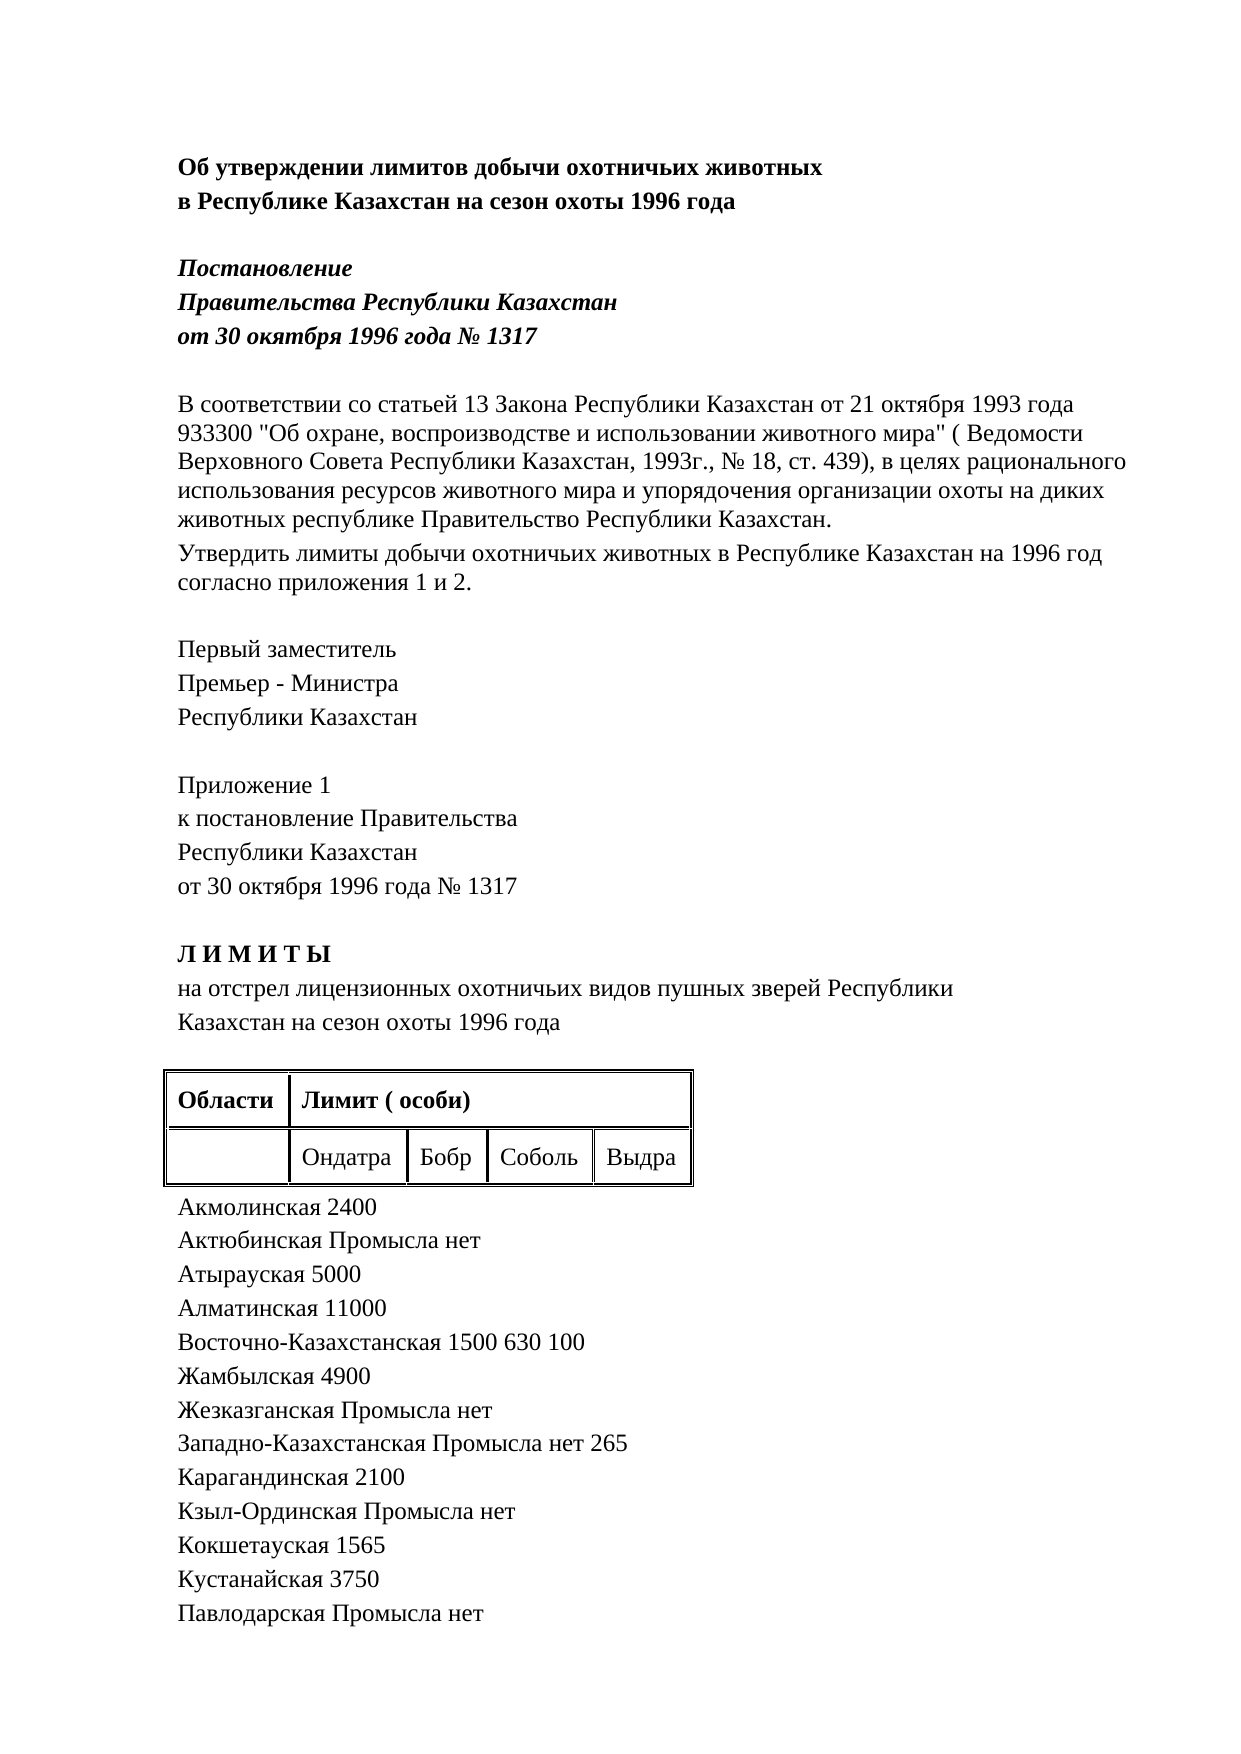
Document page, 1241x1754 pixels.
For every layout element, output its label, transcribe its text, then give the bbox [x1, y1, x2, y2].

text Премьер - Министра [177, 668, 1152, 697]
text Постановление [177, 253, 1152, 282]
text в Республике Казахстан на сезон охоты 1996 года [177, 186, 1152, 214]
table_header Лимит ( особи) [289, 1073, 690, 1126]
text Утвердить лимиты добычи охотничьих животных в Республике Казахстан на 1996 год согласно приложения 1 и 2. [177, 538, 1152, 595]
table_cell Бобр [407, 1130, 487, 1183]
text Актюбинская Промысла нет [177, 1225, 1152, 1254]
text Приложение 1 [177, 770, 1152, 798]
table_cell Соболь [487, 1130, 594, 1183]
text Правительства Республики Казахстан [177, 287, 1152, 316]
text Республики Казахстан [177, 837, 1152, 866]
text Алматинская 11000 [177, 1293, 1152, 1322]
table_cell Выдра [594, 1126, 691, 1183]
text Акмолинская 2400 [177, 1192, 1152, 1220]
text Жезказганская Промысла нет [177, 1395, 1152, 1423]
text Кзыл-Ординская Промысла нет [177, 1496, 1152, 1525]
text Карагандинская 2100 [177, 1462, 1152, 1491]
text Атырауская 5000 [177, 1259, 1152, 1288]
text Республики Казахстан [177, 702, 1152, 731]
text Об утверждении лимитов добычи охотничьих животных [177, 152, 1152, 181]
text Кокшетауская 1565 [177, 1530, 1152, 1559]
text Жамбылская 4900 [177, 1361, 1152, 1389]
table_cell [167, 1126, 289, 1183]
text Первый заместитель [177, 634, 1152, 663]
text от 30 октября 1996 года № 1317 [177, 871, 1152, 900]
text на отстрел лицензионных охотничьих видов пушных зверей Республики [177, 973, 1152, 1002]
text Л И М И Т Ы [177, 939, 1152, 968]
text Восточно-Казахстанская 1500 630 100 [177, 1327, 1152, 1356]
text от 30 окятбря 1996 года № 1317 [177, 321, 1152, 350]
text Павлодарская Промысла нет [177, 1598, 1152, 1627]
text Казахстан на сезон охоты 1996 года [177, 1007, 1152, 1035]
table_header Области [167, 1071, 289, 1126]
text к постановление Правительства [177, 803, 1152, 832]
text Кустанайская 3750 [177, 1564, 1152, 1593]
text Западно-Казахстанская Промысла нет 265 [177, 1428, 1152, 1457]
text В соответствии со статьей 13 Закона Республики Казахстан от 21 октября 1993 года 933300 "Об охране, воспроизводстве и использовании животного мира" ( Ведомости Верховного Совета Республики Казахстан, 1993г., № 18, ст. 439), в целях рационального использования ресурсов животного мира и упорядочения организации охоты на диких животных республике Правительство Республики Казахстан. [177, 389, 1152, 533]
table_cell Ондатра [289, 1130, 407, 1183]
